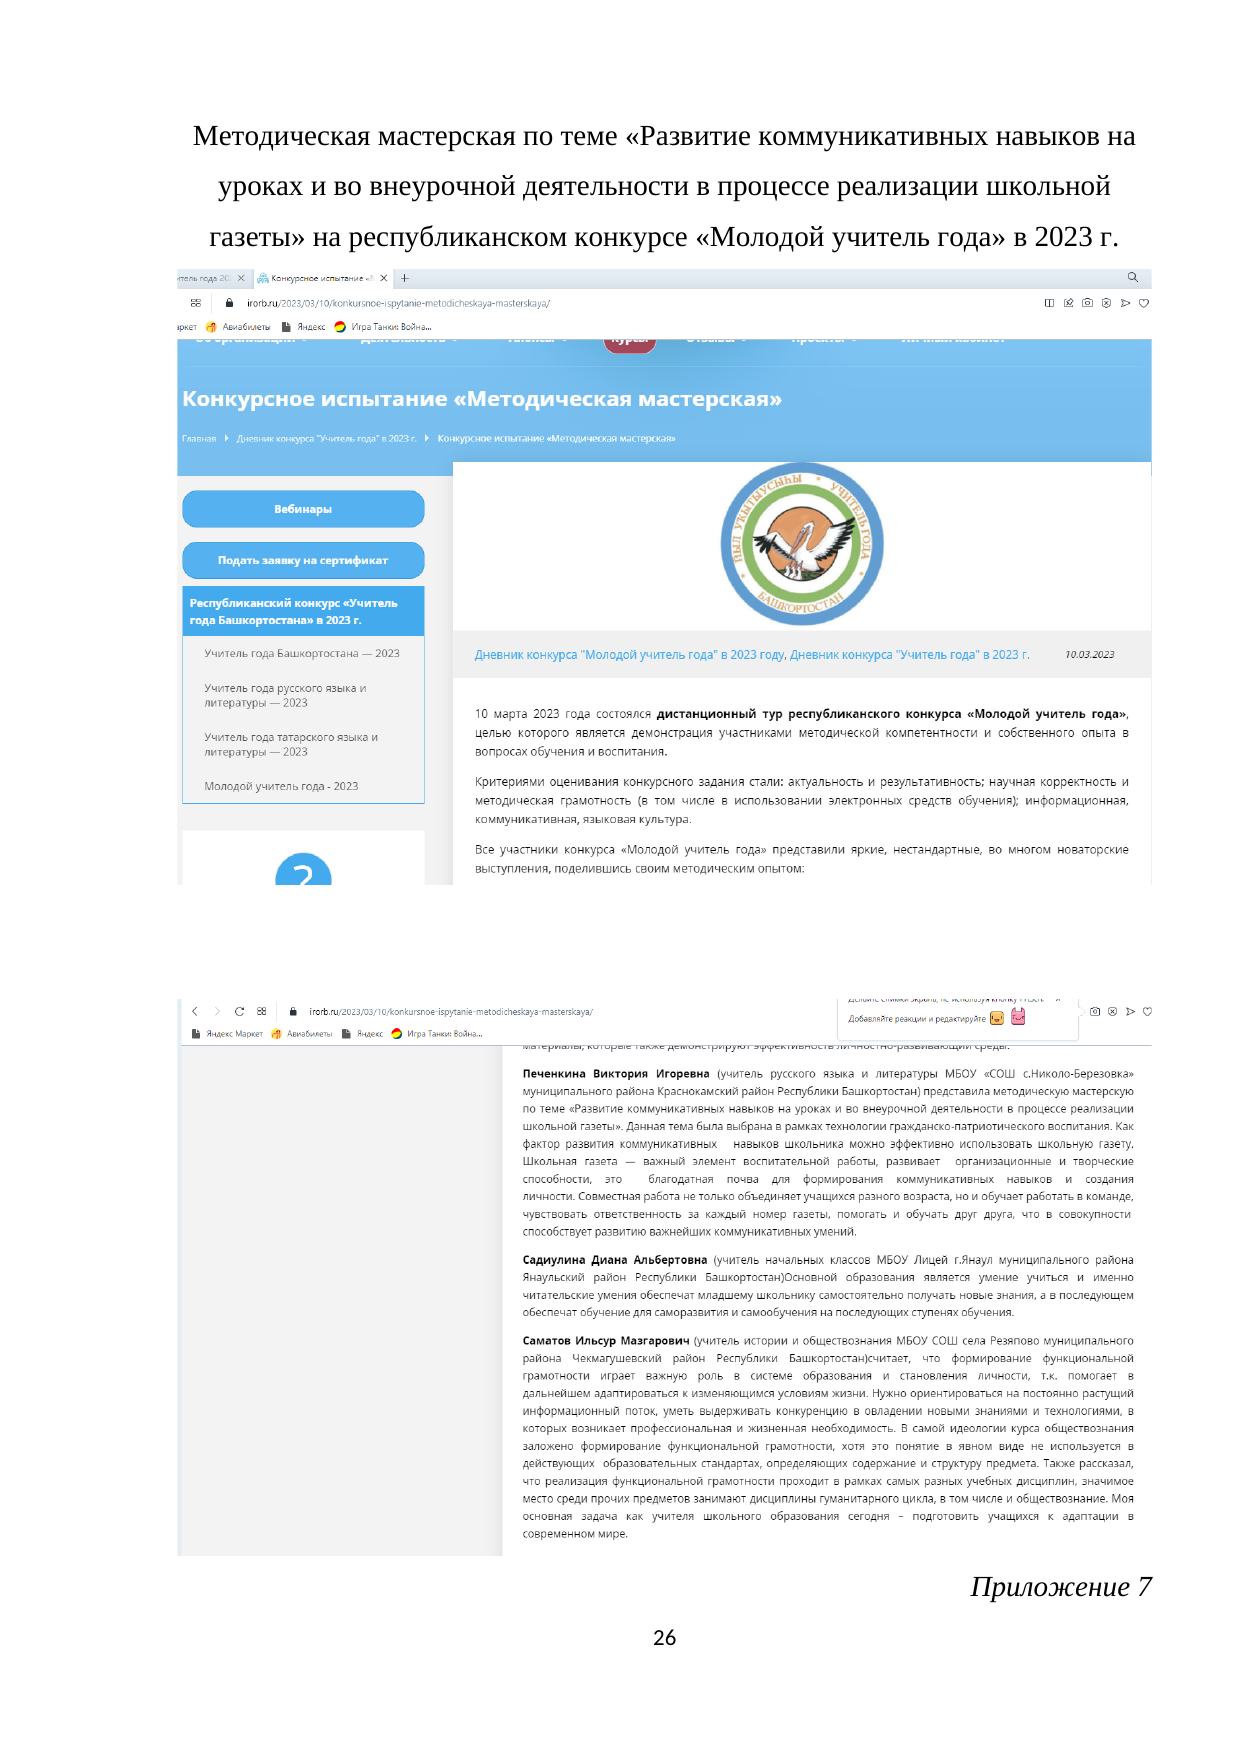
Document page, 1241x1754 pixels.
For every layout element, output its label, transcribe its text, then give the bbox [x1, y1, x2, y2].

picture [177, 269, 1152, 885]
text Методическая мастерская по теме «Развитие коммуникативных навыков на уроках и во внеурочной деятельности в процессе реализации школьной газеты» на республиканском конкурсе «Молодой учитель года» в 2023 г. [177, 118, 1152, 252]
picture [177, 999, 1152, 1556]
text Приложение 7 [177, 1569, 1152, 1603]
